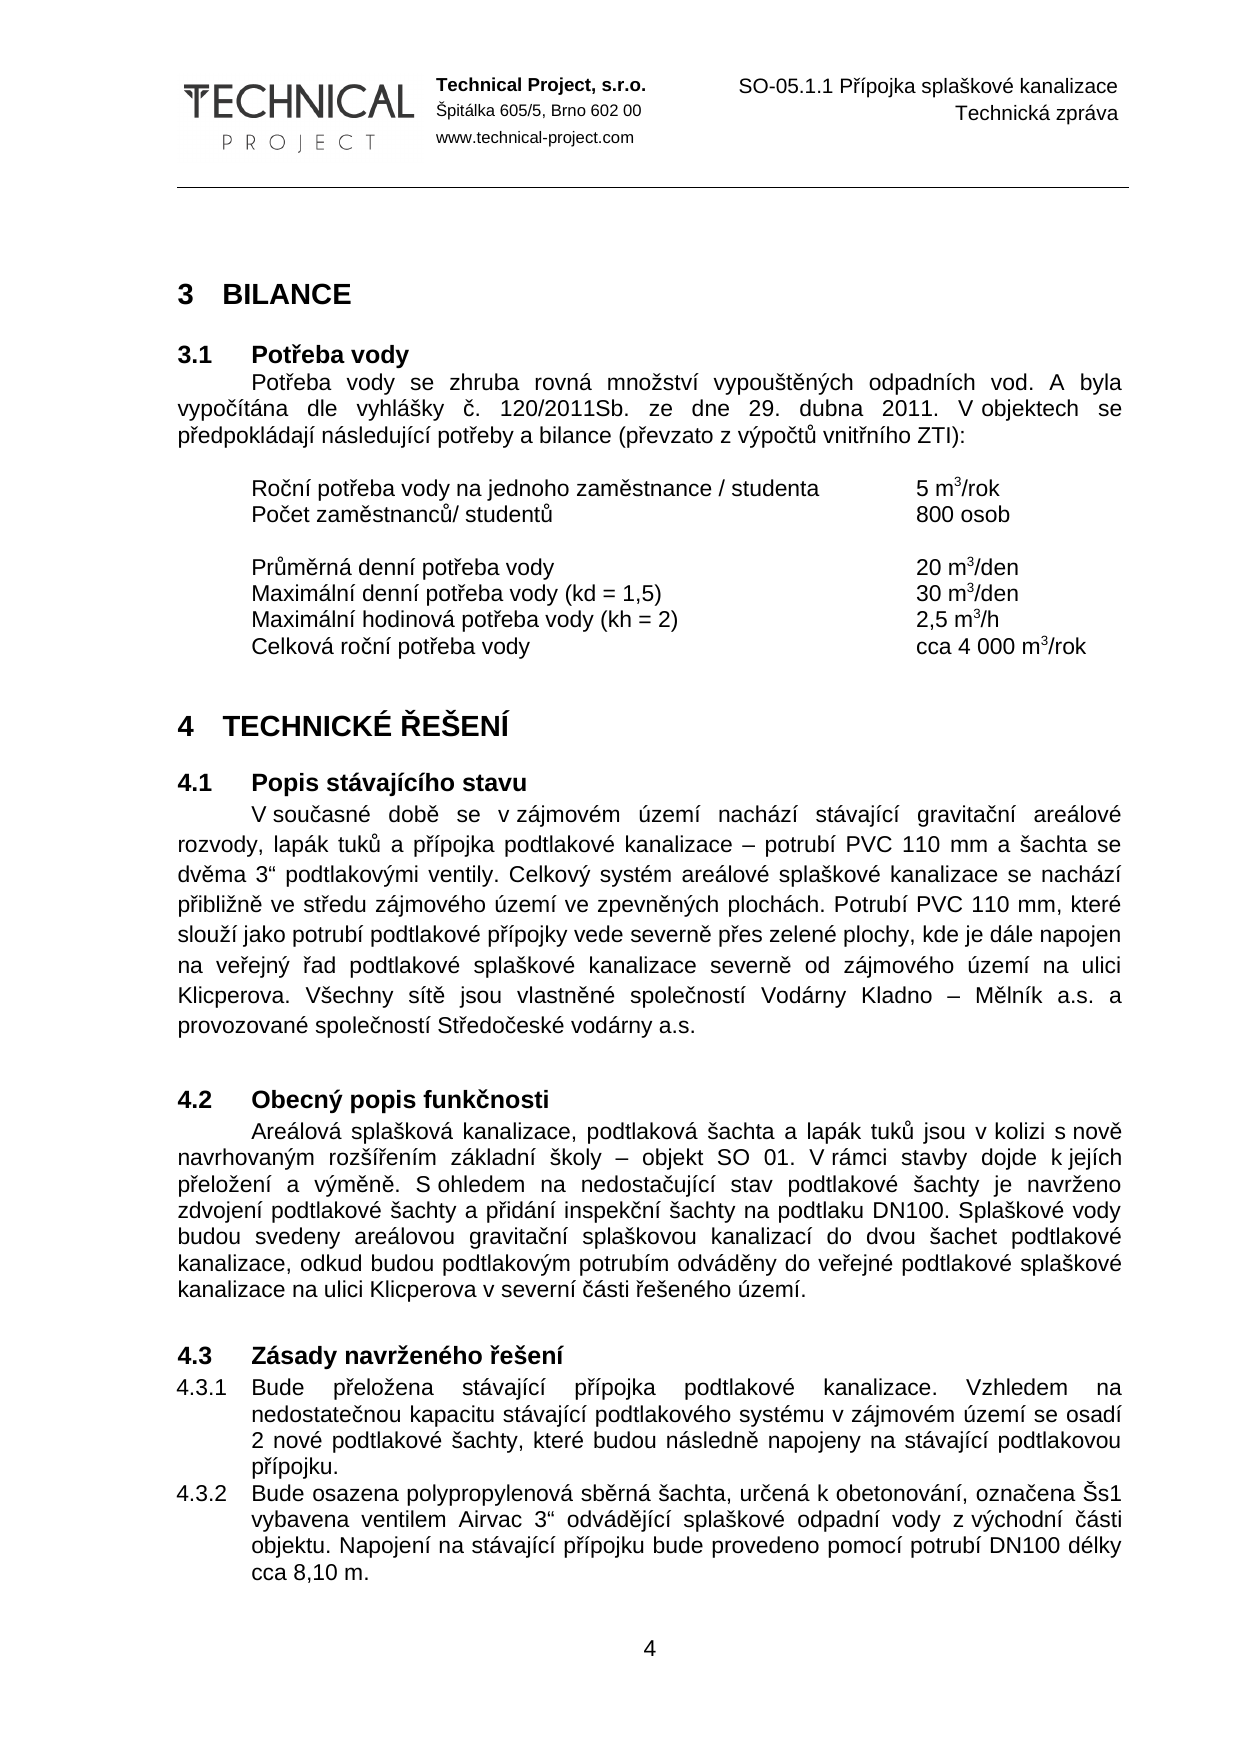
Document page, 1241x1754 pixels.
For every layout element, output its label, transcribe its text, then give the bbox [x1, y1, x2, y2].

subtitle Zásady navrženého řešení [177, 1341, 1122, 1370]
subtitle TECHNICKÉ ŘEŠENÍ [177, 709, 1122, 742]
text Celková roční potřeba vody cca 4 000 m3/rok [177, 633, 1122, 659]
subtitle Popis stávajícího stavu [177, 767, 1122, 796]
picture [177, 73, 424, 163]
subtitle Potřeba vody [177, 340, 1122, 369]
text Roční potřeba vody na jednoho zaměstnance / studenta 5 m3/rok [177, 474, 1122, 501]
text V současné době se v zájmovém území nachází stávající gravitační areálové rozvody, lapák tuků a přípojka podtlakové kanalizace – potrubí PVC 110 mm a šachta se dvěma 3“ podtlakovými ventily. Celkový systém areálové splaškové kanalizace se nachází přibližně ve středu zájmového území ve zpevněných plochách. Potrubí PVC 110 mm, které slouží jako potrubí podtlakové přípojky vede severně přes zelené plochy, kde je dále napojen na veřejný řad podtlakové splaškové kanalizace severně od zájmového území na ulici Klicperova. Všechny sítě jsou vlastněné společností Vodárny Kladno – Mělník a.s. a provozované společností Středočeské vodárny a.s. [177, 801, 1122, 1038]
subtitle Obecný popis funkčnosti [177, 1085, 1122, 1114]
subtitle BILANCE [177, 277, 1122, 310]
text Areálová splašková kanalizace, podtlaková šachta a lapák tuků jsou v kolizi s nově navrhovaným rozšířením základní školy – objekt SO 01. V rámci stavby dojde k jejích přeložení a výměně. S ohledem na nedostačující stav podtlakové šachty je navrženo zdvojení podtlakové šachty a přidání inspekční šachty na podtlaku DN100. Splaškové vody budou svedeny areálovou gravitační splaškovou kanalizací do dvou šachet podtlakové kanalizace, odkud budou podtlakovým potrubím odváděny do veřejné podtlakové splaškové kanalizace na ulici Klicperova v severní části řešeného území. [177, 1118, 1122, 1302]
text Maximální denní potřeba vody (kd = 1,5) 30 m3/den [177, 580, 1122, 606]
text Počet zaměstnanců/ studentů 800 osob [177, 501, 1122, 527]
subtitle Bude přeložena stávající přípojka podtlakové kanalizace. Vzhledem na nedostatečnou kapacitu stávající podtlakového systému v zájmovém území se osadí 2 nové podtlakové šachty, které budou následně napojeny na stávající podtlakovou přípojku. [176, 1374, 1122, 1480]
text Maximální hodinová potřeba vody (kh = 2) 2,5 m3/h [177, 606, 1122, 633]
subtitle Bude osazena polypropylenová sběrná šachta, určená k obetonování, označena Šs1 vybavena ventilem Airvac 3“ odvádějící splaškové odpadní vody z východní části objektu. Napojení na stávající přípojku bude provedeno pomocí potrubí DN100 délky cca 8,10 m. [176, 1480, 1122, 1585]
text Potřeba vody se zhruba rovná množství vypouštěných odpadních vod. A byla vypočítána dle vyhlášky č. 120/2011Sb. ze dne 29. dubna 2011. V objektech se předpokládají následující potřeby a bilance (převzato z výpočtů vnitřního ZTI): [177, 369, 1122, 448]
text Průměrná denní potřeba vody 20 m3/den [177, 553, 1122, 580]
